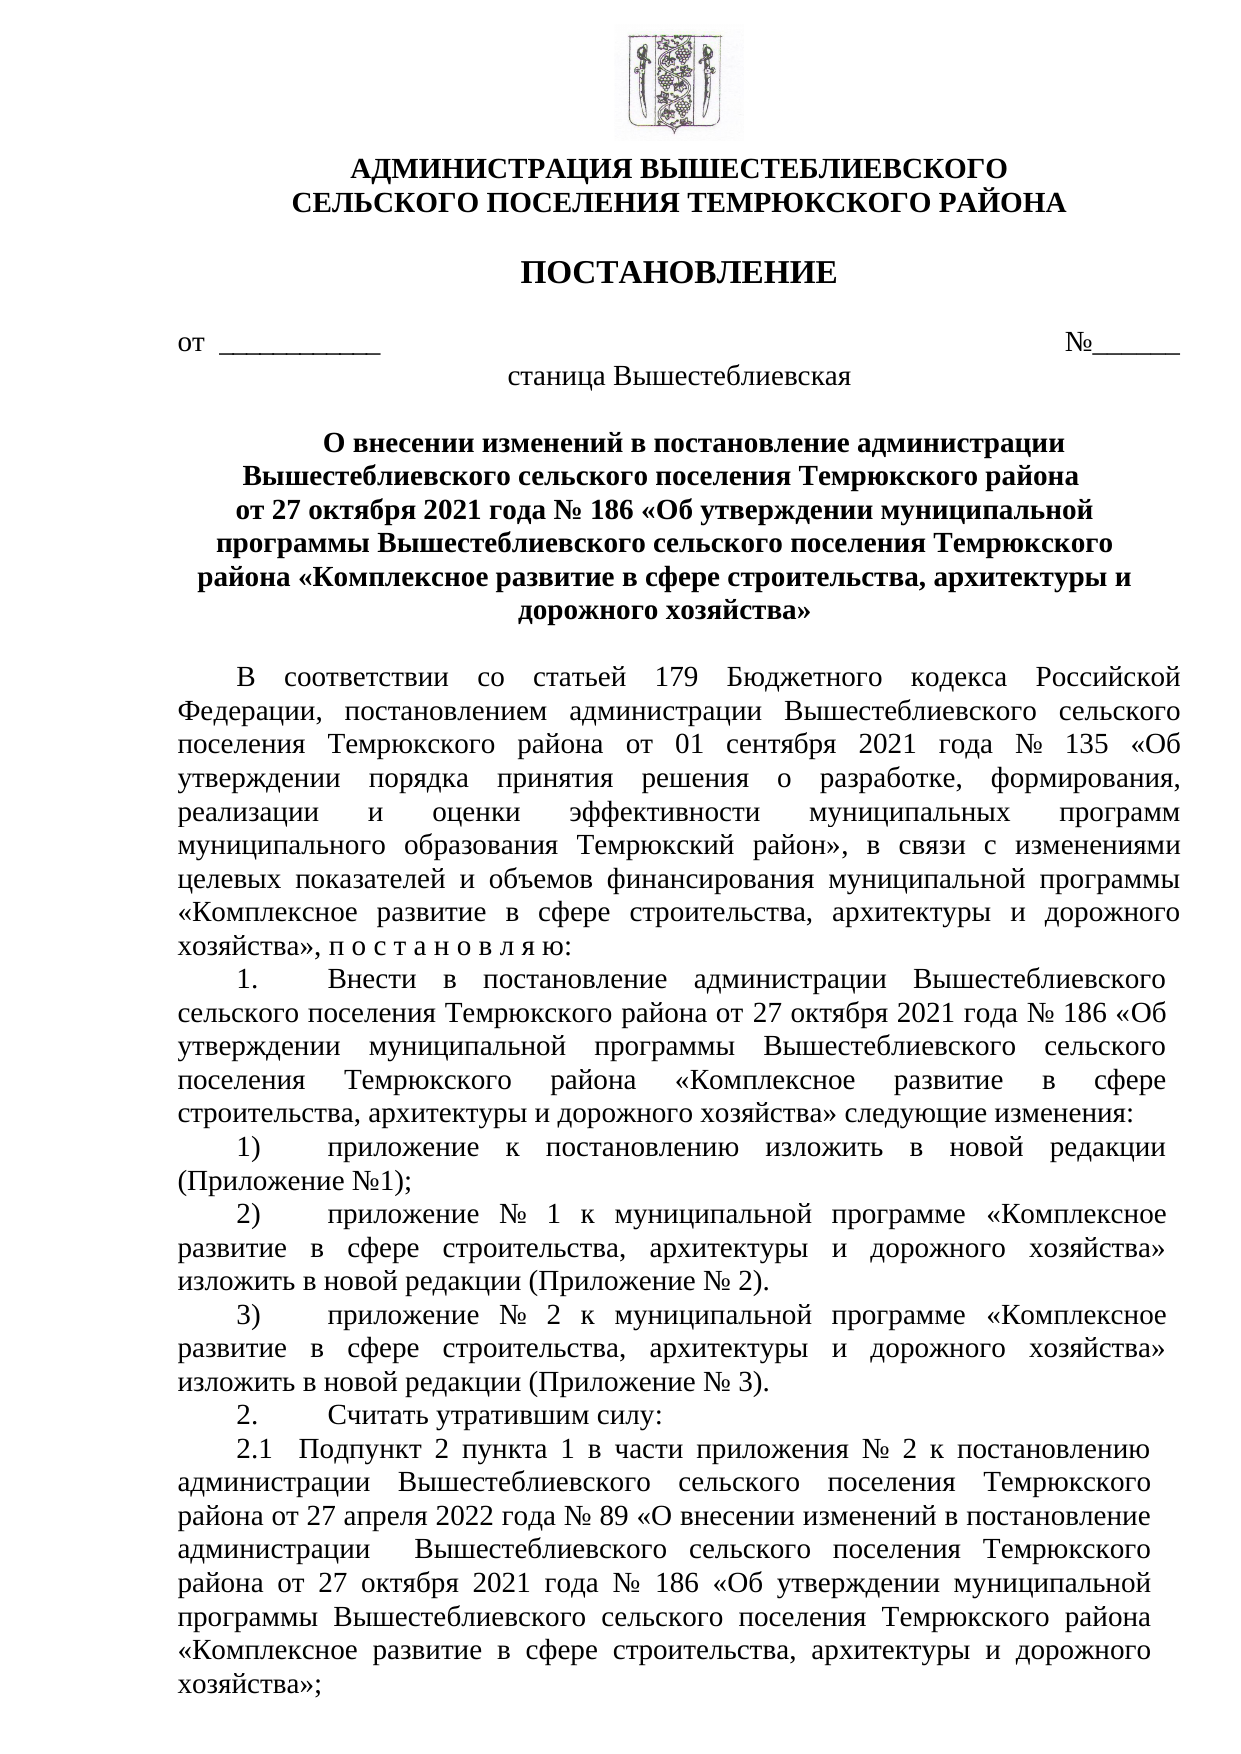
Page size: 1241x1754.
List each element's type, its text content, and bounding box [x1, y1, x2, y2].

list приложение к постановлению изложить в новой редакции (Приложение №1); [177, 1129, 1167, 1196]
text АДМИНИСТРАЦИЯ ВЫШЕСТЕБЛИЕВСКОГО [177, 152, 1181, 185]
text 2.1 Подпункт 2 пункта 1 в части приложения № 2 к постановлению администрации Вышестеблиевского сельского поселения Темрюкского района от 27 апреля 2022 года № 89 «О внесении изменений в постановление администрации Вышестеблиевского сельского поселения Темрюкского района от 27 октября 2021 года № 186 «Об утверждении муниципальной программы Вышестеблиевского сельского поселения Темрюкского района «Комплексное развитие в сфере строительства, архитектуры и дорожного хозяйства»; [177, 1431, 1152, 1699]
text В соответствии со статьей 179 Бюджетного кодекса Российской Федерации, постановлением администрации Вышестеблиевского сельского поселения Темрюкского района от 01 сентября 2021 года № 135 «Об утверждении порядка принятия решения о разработке, формирования, реализации и оценки эффективности муниципальных программ муниципального образования Темрюкский район», в связи с изменениями целевых показателей и объемов финансирования муниципальной программы «Комплексное развитие в сфере строительства, архитектуры и дорожного хозяйства», п о с т а н о в л я ю: [177, 659, 1181, 760]
text О внесении изменений в постановление администрации Вышестеблиевского сельского поселения Темрюкского района от 27 октября 2021 года № 186 «Об утверждении муниципальной программы Вышестеблиевского сельского поселения Темрюкского района «Комплексное развитие в сфере строительства, архитектуры и дорожного хозяйства» [177, 425, 1152, 626]
picture [614, 24, 744, 141]
text от ____________ №______ [177, 324, 1181, 358]
list приложение № 1 к муниципальной программе «Комплексное развитие в сфере строительства, архитектуры и дорожного хозяйства» изложить в новой редакции (Приложение № 2). [177, 1196, 1167, 1297]
text СЕЛЬСКОГО ПОСЕЛЕНИЯ ТЕМРЮКСКОГО РАЙОНА [177, 185, 1181, 219]
list Внести в постановление администрации Вышестеблиевского сельского поселения Темрюкского района от 27 октября 2021 года № 186 «Об утверждении муниципальной программы Вышестеблиевского сельского поселения Темрюкского района «Комплексное развитие в сфере строительства, архитектуры и дорожного хозяйства» следующие изменения: [177, 961, 1167, 1129]
text станица Вышестеблиевская [177, 358, 1181, 391]
text ПОСТАНОВЛЕНИЕ [177, 252, 1181, 291]
list приложение № 2 к муниципальной программе «Комплексное развитие в сфере строительства, архитектуры и дорожного хозяйства» изложить в новой редакции (Приложение № 3). [177, 1297, 1167, 1397]
text В соответствии со статьей 179 Бюджетного кодекса Российской Федерации, постановлением администрации Вышестеблиевского сельского поселения Темрюкского района от 01 сентября 2021 года № 135 «Об утверждении порядка принятия решения о разработке, формирования, реализации и оценки эффективности муниципальных программ муниципального образования Темрюкский район», в связи с изменениями целевых показателей и объемов финансирования муниципальной программы «Комплексное развитие в сфере строительства, архитектуры и дорожного хозяйства», п о с т а н о в л я ю: [177, 827, 1181, 961]
list Считать утратившим силу: [177, 1397, 1167, 1431]
